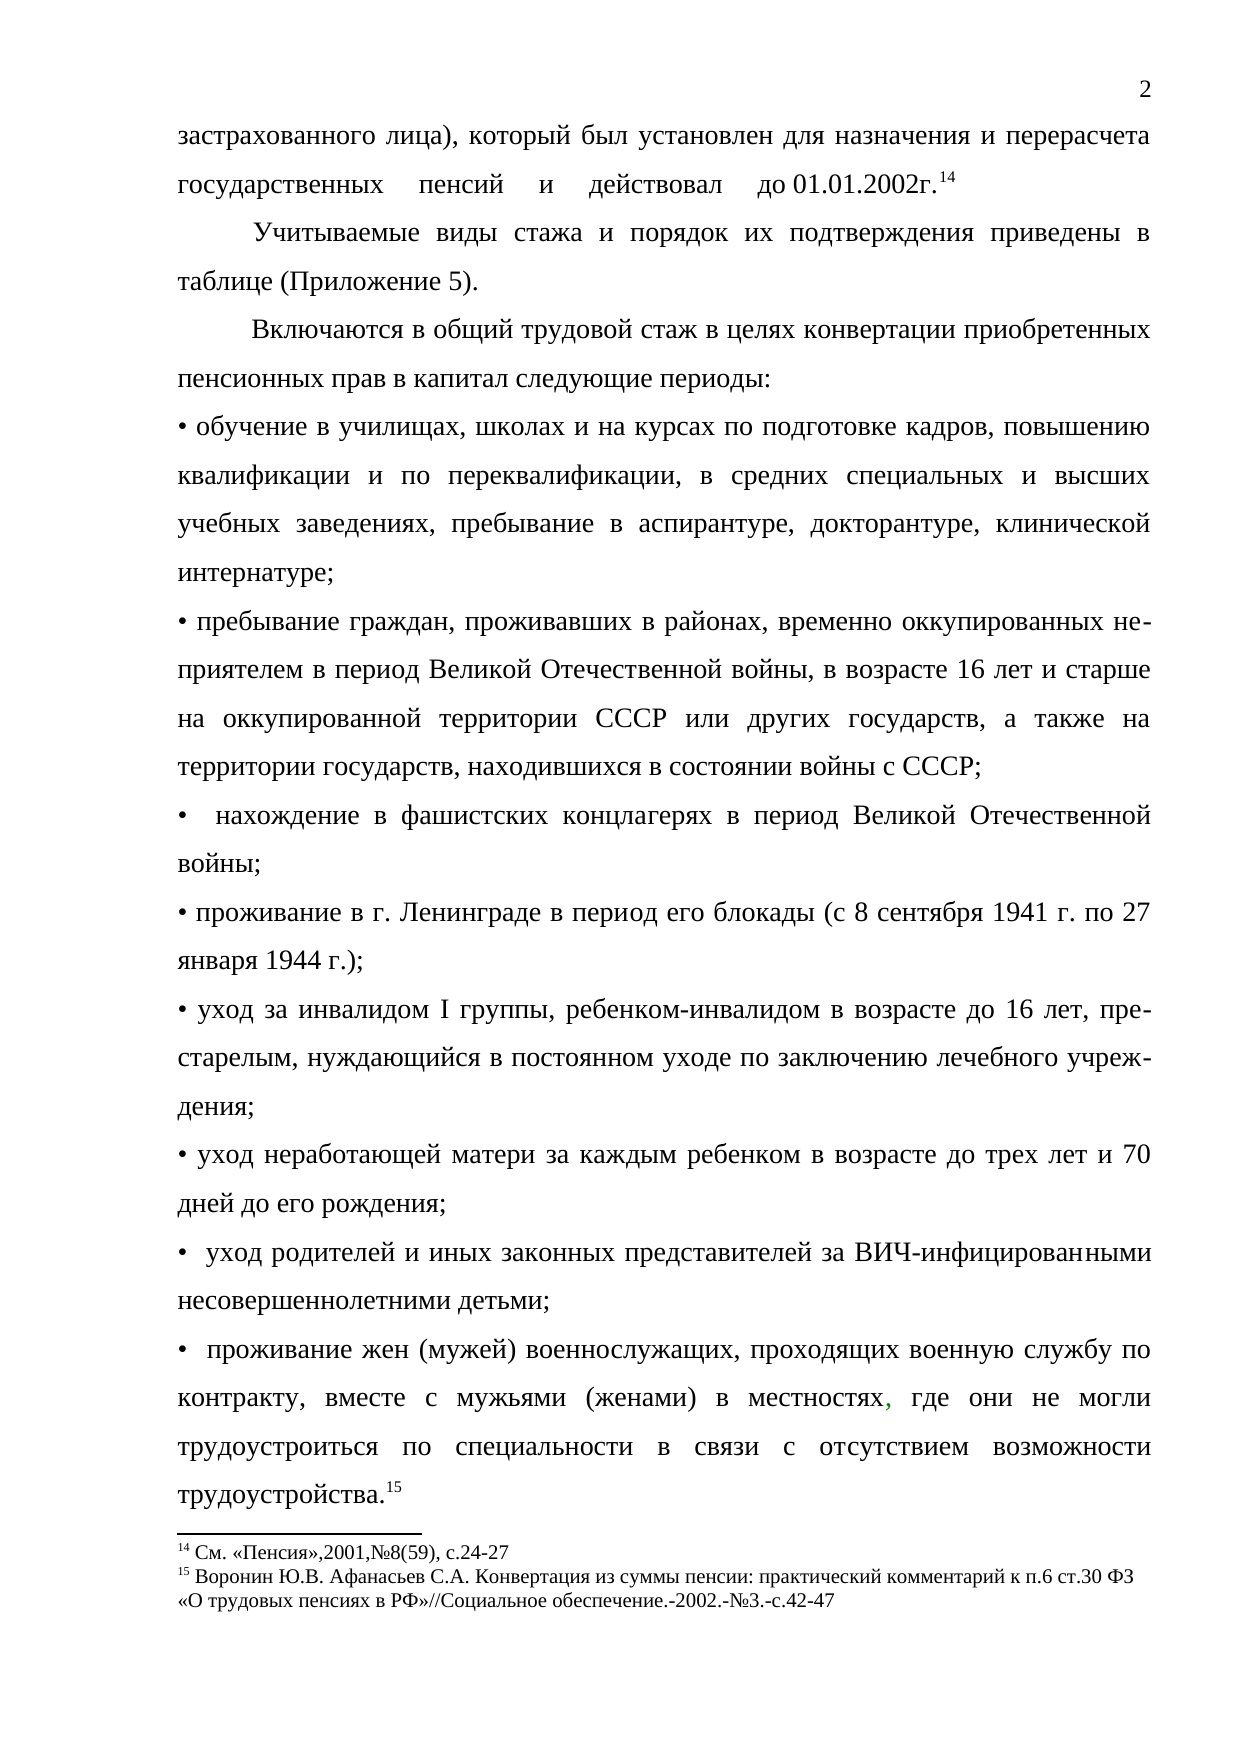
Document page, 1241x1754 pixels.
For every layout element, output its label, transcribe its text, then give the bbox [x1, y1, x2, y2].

text • проживание в г. Ленинграде в период его блокады (с 8 сентября 1941 г. по 27 января 1944 г.); [177, 895, 1152, 976]
text • обучение в училищах, школах и на курсах по подготовке кадров, повышению квалификации и по переквалификации, в средних специальных и высших учебных заведениях, пребывание в аспирантуре, докторантуре, клинической интернатуре; [177, 409, 1152, 587]
text • пребывание граждан, проживавших в районах, временно оккупированных неприятелем в период Великой Отечественной войны, в возрасте 16 лет и старше на оккупированной территории СССР или других государств, а также на территории государств, находившихся в состоянии войны с СССР; [177, 603, 1152, 782]
text Включаются в общий трудовой стаж в целях конвертации приобретенных пенсионных прав в капитал следующие периоды: [177, 312, 1152, 393]
text • уход родителей и иных законных представителей за ВИЧ-инфицированными несовершеннолетними детьми; [177, 1234, 1152, 1316]
text • уход неработающей матери за каждым ребенком в возрасте до трех лет и 70 дней до его рождения; [177, 1137, 1152, 1218]
text Учитываемые виды стажа и порядок их подтверждения приведены в таблице (Приложение 5). [177, 215, 1152, 296]
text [177, 118, 1152, 199]
text • нахождение в фашистских концлагерях в период Великой Отечественной войны; [177, 798, 1152, 879]
text • уход за инвалидом I группы, ребенком-инвалидом в возрасте до 16 лет, престарелым, нуждающийся в постоянном уходе по заключению лечебного учреждения; [177, 992, 1152, 1121]
text • проживание жен (мужей) военнослужащих, проходящих военную службу по контракту, вместе с мужьями (женами) в местностях, где они не могли трудоустроиться по специальности в связи с отсутствием возможности трудоустройства. [177, 1332, 1152, 1510]
